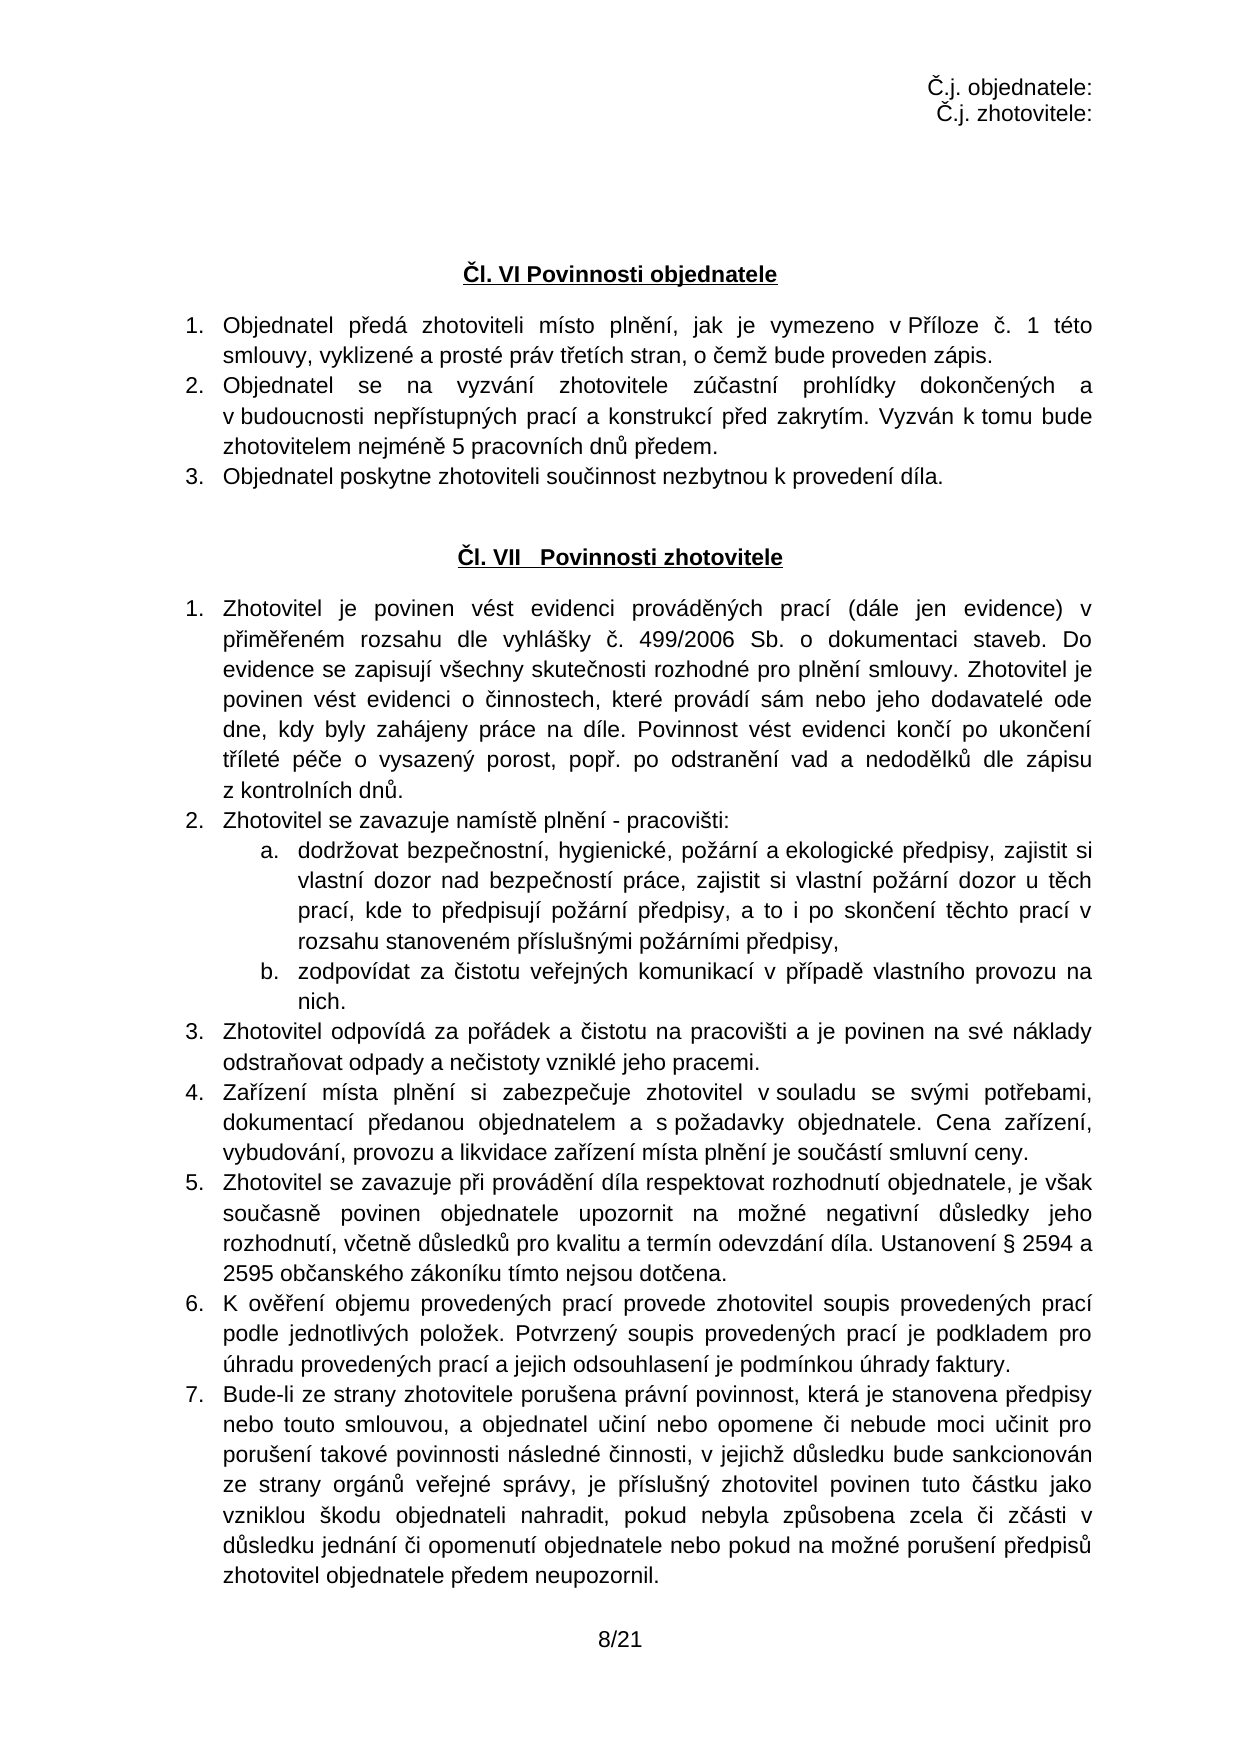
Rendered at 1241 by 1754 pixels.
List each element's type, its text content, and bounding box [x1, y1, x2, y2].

text Čl. VII Povinnosti zhotovitele [148, 544, 1093, 571]
list Bude-li ze strany zhotovitele porušena právní povinnost, která je stanovena předpisy nebo touto smlouvou, a objednatel učiní nebo opomene či nebude moci učinit pro porušení takové povinnosti následné činnosti, v jejichž důsledku bude sankcionován ze strany orgánů veřejné správy, je příslušný zhotovitel povinen tuto částku jako vzniklou škodu objednateli nahradit, pokud nebyla způsobena zcela či zčásti v důsledku jednání či opomenutí objednatele nebo pokud na možné porušení předpisů zhotovitel objednatele předem neupozornil. [185, 1381, 1093, 1588]
list Zhotovitel odpovídá za pořádek a čistotu na pracovišti a je povinen na své náklady odstraňovat odpady a nečistoty vzniklé jeho pracemi. [185, 1018, 1093, 1075]
list Zhotovitel se zavazuje při provádění díla respektovat rozhodnutí objednatele, je však současně povinen objednatele upozornit na možné negativní důsledky jeho rozhodnutí, včetně důsledků pro kvalitu a termín odevzdání díla. Ustanovení § 2594 a 2595 občanského zákoníku tímto nejsou dotčena. [185, 1169, 1093, 1286]
list Objednatel poskytne zhotoviteli součinnost nezbytnou k provedení díla. [185, 463, 1093, 489]
list Zařízení místa plnění si zabezpečuje zhotovitel v souladu se svými potřebami, dokumentací předanou objednatelem a s požadavky objednatele. Cena zařízení, vybudování, provozu a likvidace zařízení místa plnění je součástí smluvní ceny. [185, 1079, 1093, 1166]
list zodpovídat za čistotu veřejných komunikací v případě vlastního provozu na nich. [260, 958, 1093, 1014]
list dodržovat bezpečnostní, hygienické, požární a ekologické předpisy, zajistit si vlastní dozor nad bezpečností práce, zajistit si vlastní požární dozor u těch prací, kde to předpisují požární předpisy, a to i po skončení těchto prací v rozsahu stanoveném příslušnými požárními předpisy, [260, 837, 1093, 954]
list Zhotovitel se zavazuje namístě plnění - pracovišti: [185, 807, 1093, 833]
list Zhotovitel je povinen vést evidenci prováděných prací (dále jen evidence) v přiměřeném rozsahu dle vyhlášky č. 499/2006 Sb. o dokumentaci staveb. Do evidence se zapisují všechny skutečnosti rozhodné pro plnění smlouvy. Zhotovitel je povinen vést evidenci o činnostech, které provádí sám nebo jeho dodavatelé ode dne, kdy byly zahájeny práce na díle. Povinnost vést evidenci končí po ukončení tříleté péče o vysazený porost, popř. po odstranění vad a nedodělků dle zápisu z kontrolních dnů. [185, 595, 1093, 803]
text Čl. VI Povinnosti objednatele [148, 261, 1093, 287]
list Objednatel předá zhotoviteli místo plnění, jak je vymezeno v Příloze č. 1 této smlouvy, vyklizené a prosté práv třetích stran, o čemž bude proveden zápis. [185, 312, 1093, 369]
list K ověření objemu provedených prací provede zhotovitel soupis provedených prací podle jednotlivých položek. Potvrzený soupis provedených prací je podkladem pro úhradu provedených prací a jejich odsouhlasení je podmínkou úhrady faktury. [185, 1290, 1093, 1377]
list Objednatel se na vyzvání zhotovitele zúčastní prohlídky dokončených a v budoucnosti nepřístupných prací a konstrukcí před zakrytím. Vyzván k tomu bude zhotovitelem nejméně 5 pracovních dnů předem. [185, 372, 1093, 459]
